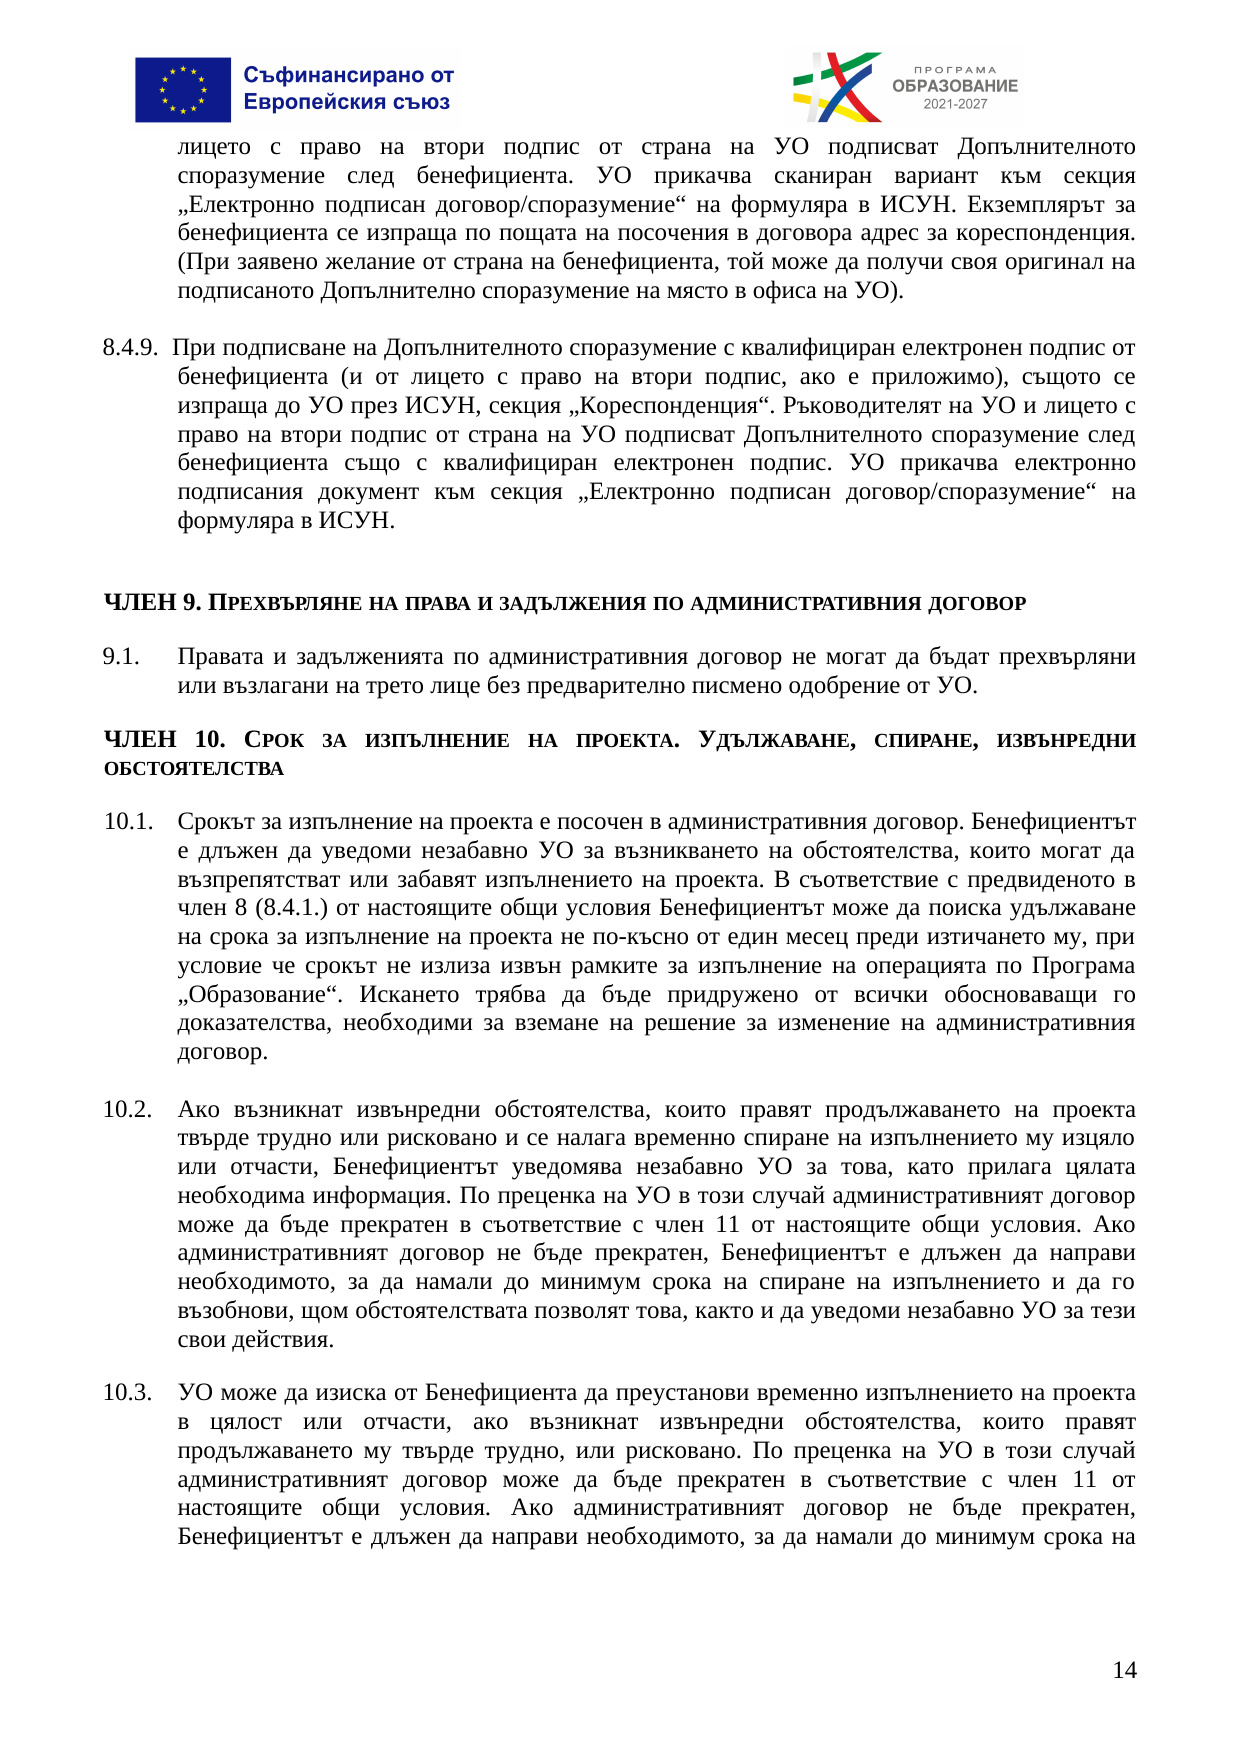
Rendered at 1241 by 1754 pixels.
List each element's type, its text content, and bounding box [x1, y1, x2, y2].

picture [783, 44, 1024, 129]
subtitle ЧЛЕН 9. Прехвърляне на права и задължения по административния договор [103, 587, 1137, 616]
list 10.2. Ако възникнат извънредни обстоятелства, които правят продължаването на проекта твърде трудно или рисковано и се налага временно спиране на изпълнението му изцяло или отчасти, Бенефициентът уведомява незабавно УО за това, като прилага цялата необходима информация. По преценка на УО в този случай административният договор може да бъде прекратен в съответствие с член 11 от настоящите общи условия. Ако административният договор не бъде прекратен, Бенефициентът е длъжен да направи необходимото, за да намали до минимум срока на спиране на изпълнението и да го възобнови, щом обстоятелствата позволят това, както и да уведоми незабавно УО за тези свои действия. [102, 1094, 1137, 1352]
text 8.4.9. При подписване на Допълнителното споразумение с квалифициран електронен подпис от бенефициента (и от лицето с право на втори подпис, ако е приложимо), същото се изпраща до УО през ИСУН, секция „Кореспонденция“. Ръководителят на УО и лицето с право на втори подпис от страна на УО подписват Допълнителното споразумение след бенефициента също с квалифициран електронен подпис. УО прикачва електронно подписания документ към секция „Електронно подписан договор/споразумение“ на формуляра в ИСУН. [102, 332, 1137, 534]
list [102, 1377, 1137, 1550]
text 9.1. Правата и задълженията по административния договор не могат да бъдат прехвърляни или възлагани на трето лице без предварително писмено одобрение от УО. [102, 641, 1137, 699]
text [102, 131, 1137, 304]
text 10.1. Срокът за изпълнение на проекта е посочен в административния договор. Бенефициентът е длъжен да уведоми незабавно УО за възникването на обстоятелства, които могат да възпрепятстват или забавят изпълнението на проекта. В съответствие с предвиденото в член 8 (8.4.1.) от настоящите общи условия Бенефициентът може да поиска удължаване на срока за изпълнение на проекта не по-късно от един месец преди изтичането му, при условие че срокът не излиза извън рамките за изпълнение на операцията по Програма „Образование“. Искането трябва да бъде придружено от всички обосноваващи го доказателства, необходими за вземане на решение за изменение на административния договор. [103, 806, 1137, 1065]
picture [126, 48, 462, 131]
subtitle ЧЛЕН 10. Срок за изпълнение на проекта. Удължаване, спиране, извънредни обстоятелства [103, 724, 1137, 781]
